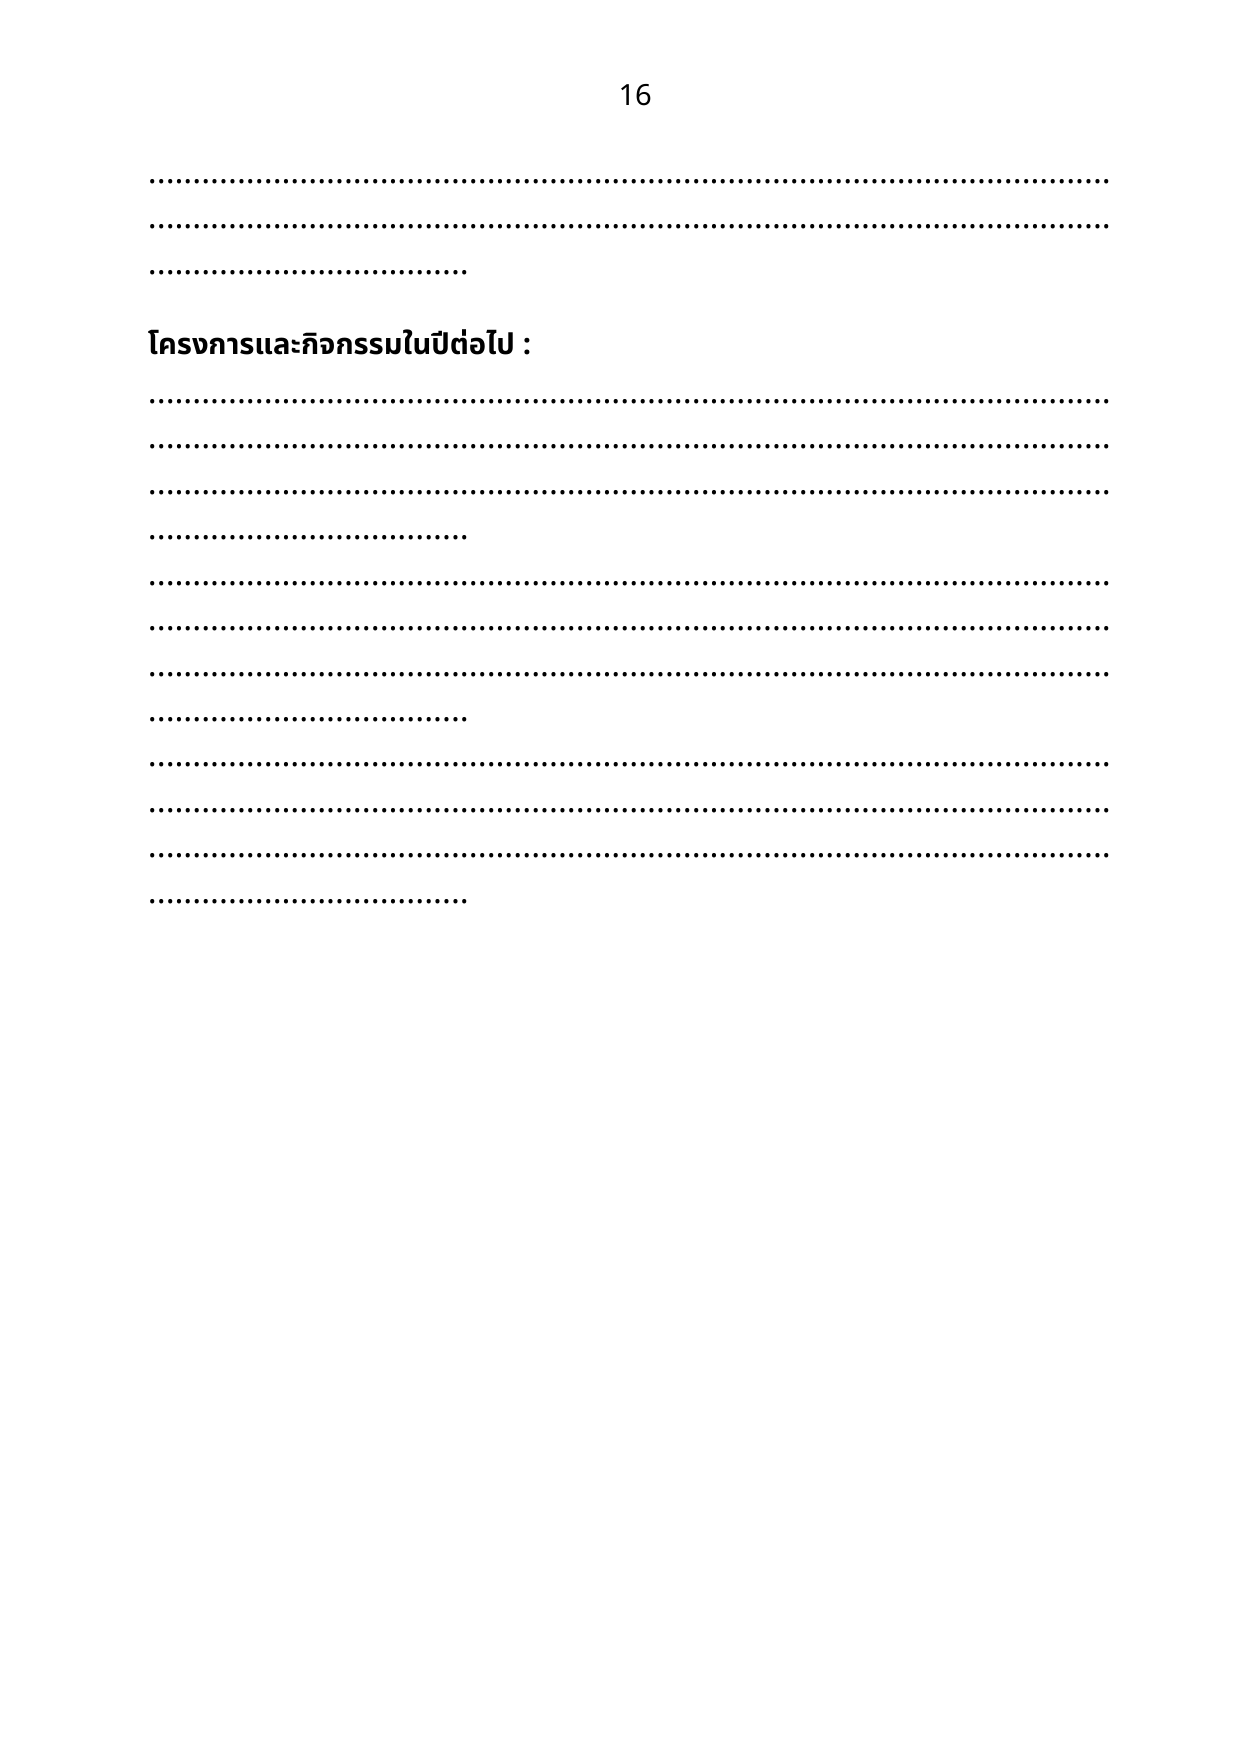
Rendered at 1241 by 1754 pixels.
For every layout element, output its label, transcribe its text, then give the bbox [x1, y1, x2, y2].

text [148, 148, 1122, 368]
